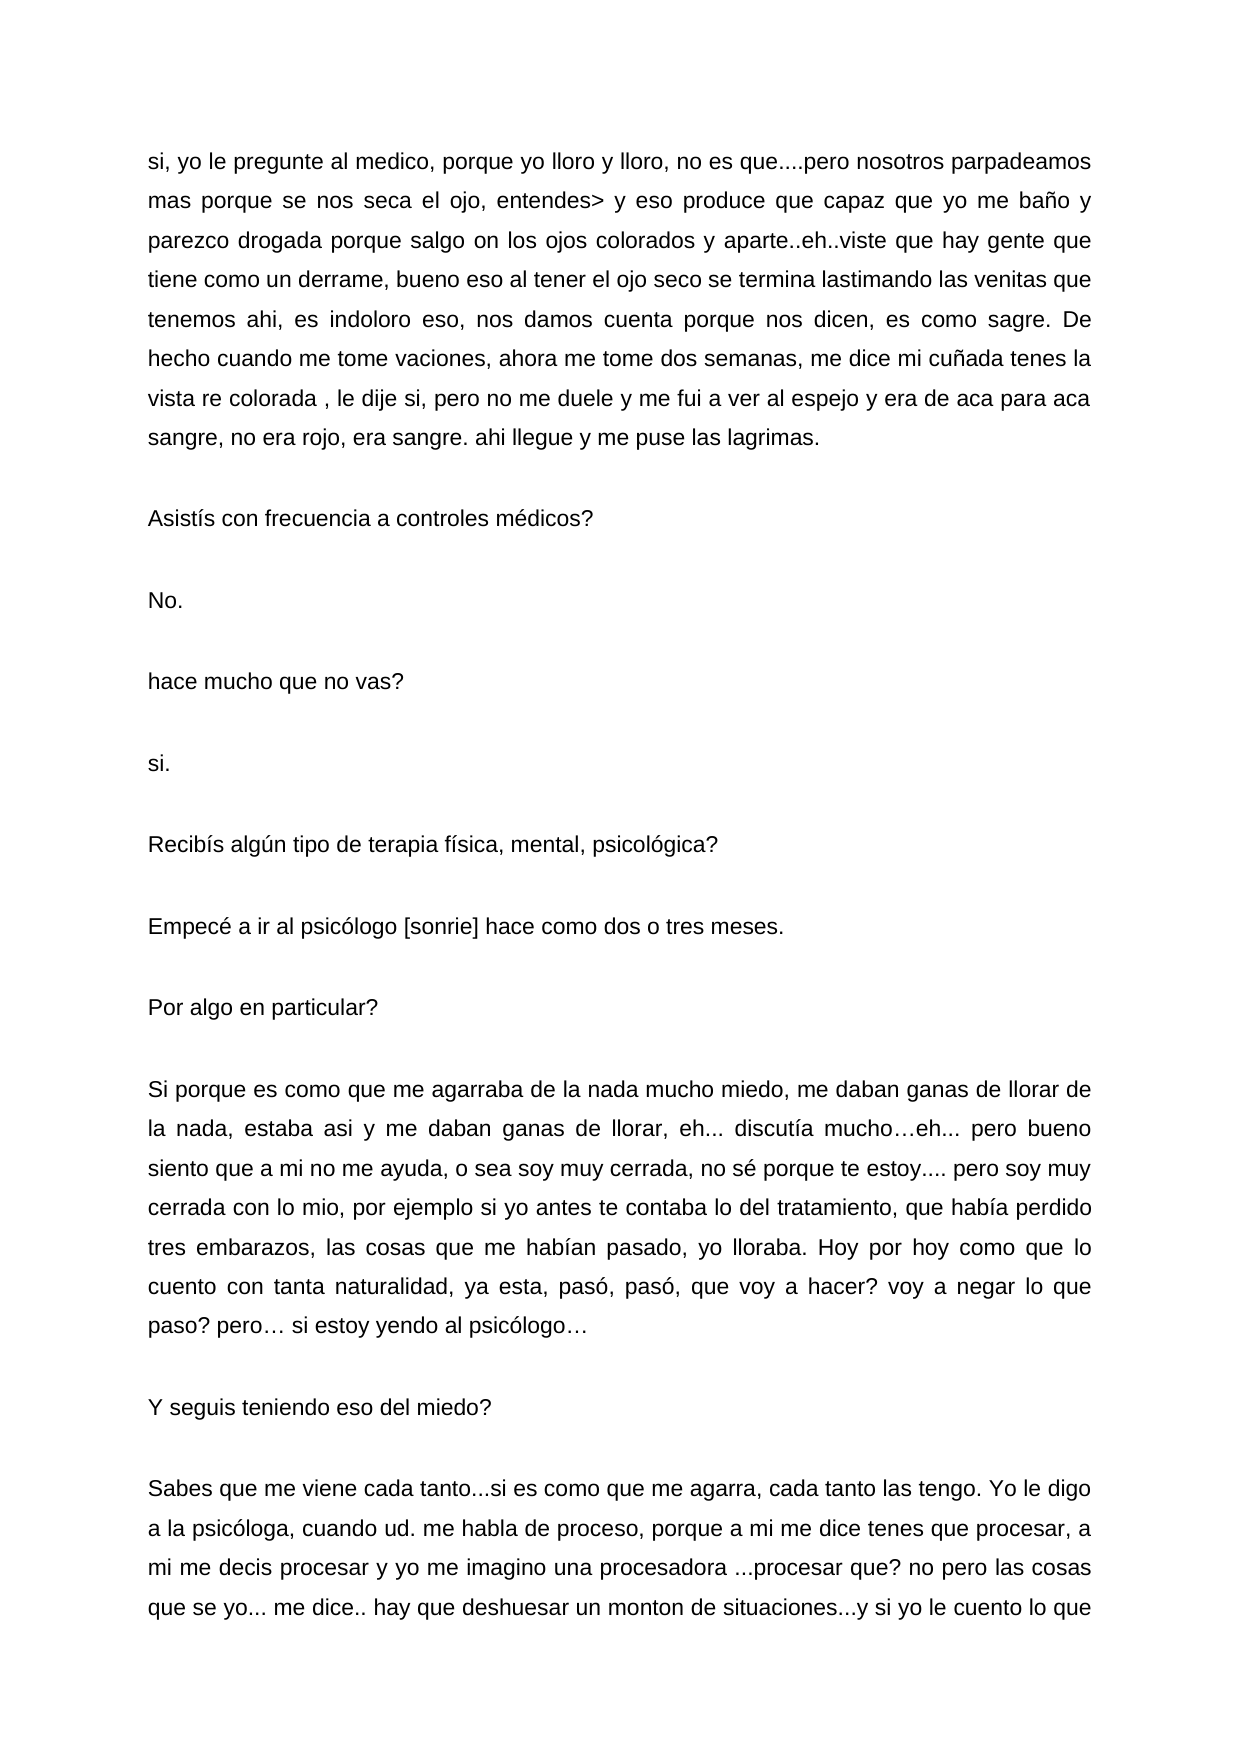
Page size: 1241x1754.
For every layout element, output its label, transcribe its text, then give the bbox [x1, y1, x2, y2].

text Si porque es como que me agarraba de la nada mucho miedo, me daban ganas de llorar de la nada, estaba asi y me daban ganas de llorar, eh... discutía mucho…eh... pero bueno siento que a mi no me ayuda, o sea soy muy cerrada, no sé porque te estoy.... pero soy muy cerrada con lo mio, por ejemplo si yo antes te contaba lo del tratamiento, que había perdido tres embarazos, las cosas que me habían pasado, yo lloraba. Hoy por hoy como que lo cuento con tanta naturalidad, ya esta, pasó, pasó, que voy a hacer? voy a negar lo que paso? pero… si estoy yendo al psicólogo… [148, 1076, 1093, 1339]
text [148, 1475, 1093, 1620]
text Recibís algún tipo de terapia física, mental, psicológica? [148, 831, 1093, 858]
text No. [148, 587, 1093, 613]
text Por algo en particular? [148, 994, 1093, 1021]
text si, yo le pregunte al medico, porque yo lloro y lloro, no es que....pero nosotros parpadeamos mas porque se nos seca el ojo, entendes> y eso produce que capaz que yo me baño y parezco drogada porque salgo on los ojos colorados y aparte..eh..viste que hay gente que tiene como un derrame, bueno eso al tener el ojo seco se termina lastimando las venitas que tenemos ahi, es indoloro eso, nos damos cuenta porque nos dicen, es como sagre. De hecho cuando me tome vaciones, ahora me tome dos semanas, me dice mi cuñada tenes la vista re colorada , le dije si, pero no me duele y me fui a ver al espejo y era de aca para aca sangre, no era rojo, era sangre. ahi llegue y me puse las lagrimas. [148, 148, 1093, 450]
text Y seguis teniendo eso del miedo? [148, 1394, 1093, 1420]
text si. [148, 750, 1093, 776]
text Empecé a ir al psicólogo [sonrie] hace como dos o tres meses. [148, 913, 1093, 939]
text hace mucho que no vas? [148, 668, 1093, 695]
text Asistís con frecuencia a controles médicos? [148, 505, 1093, 532]
